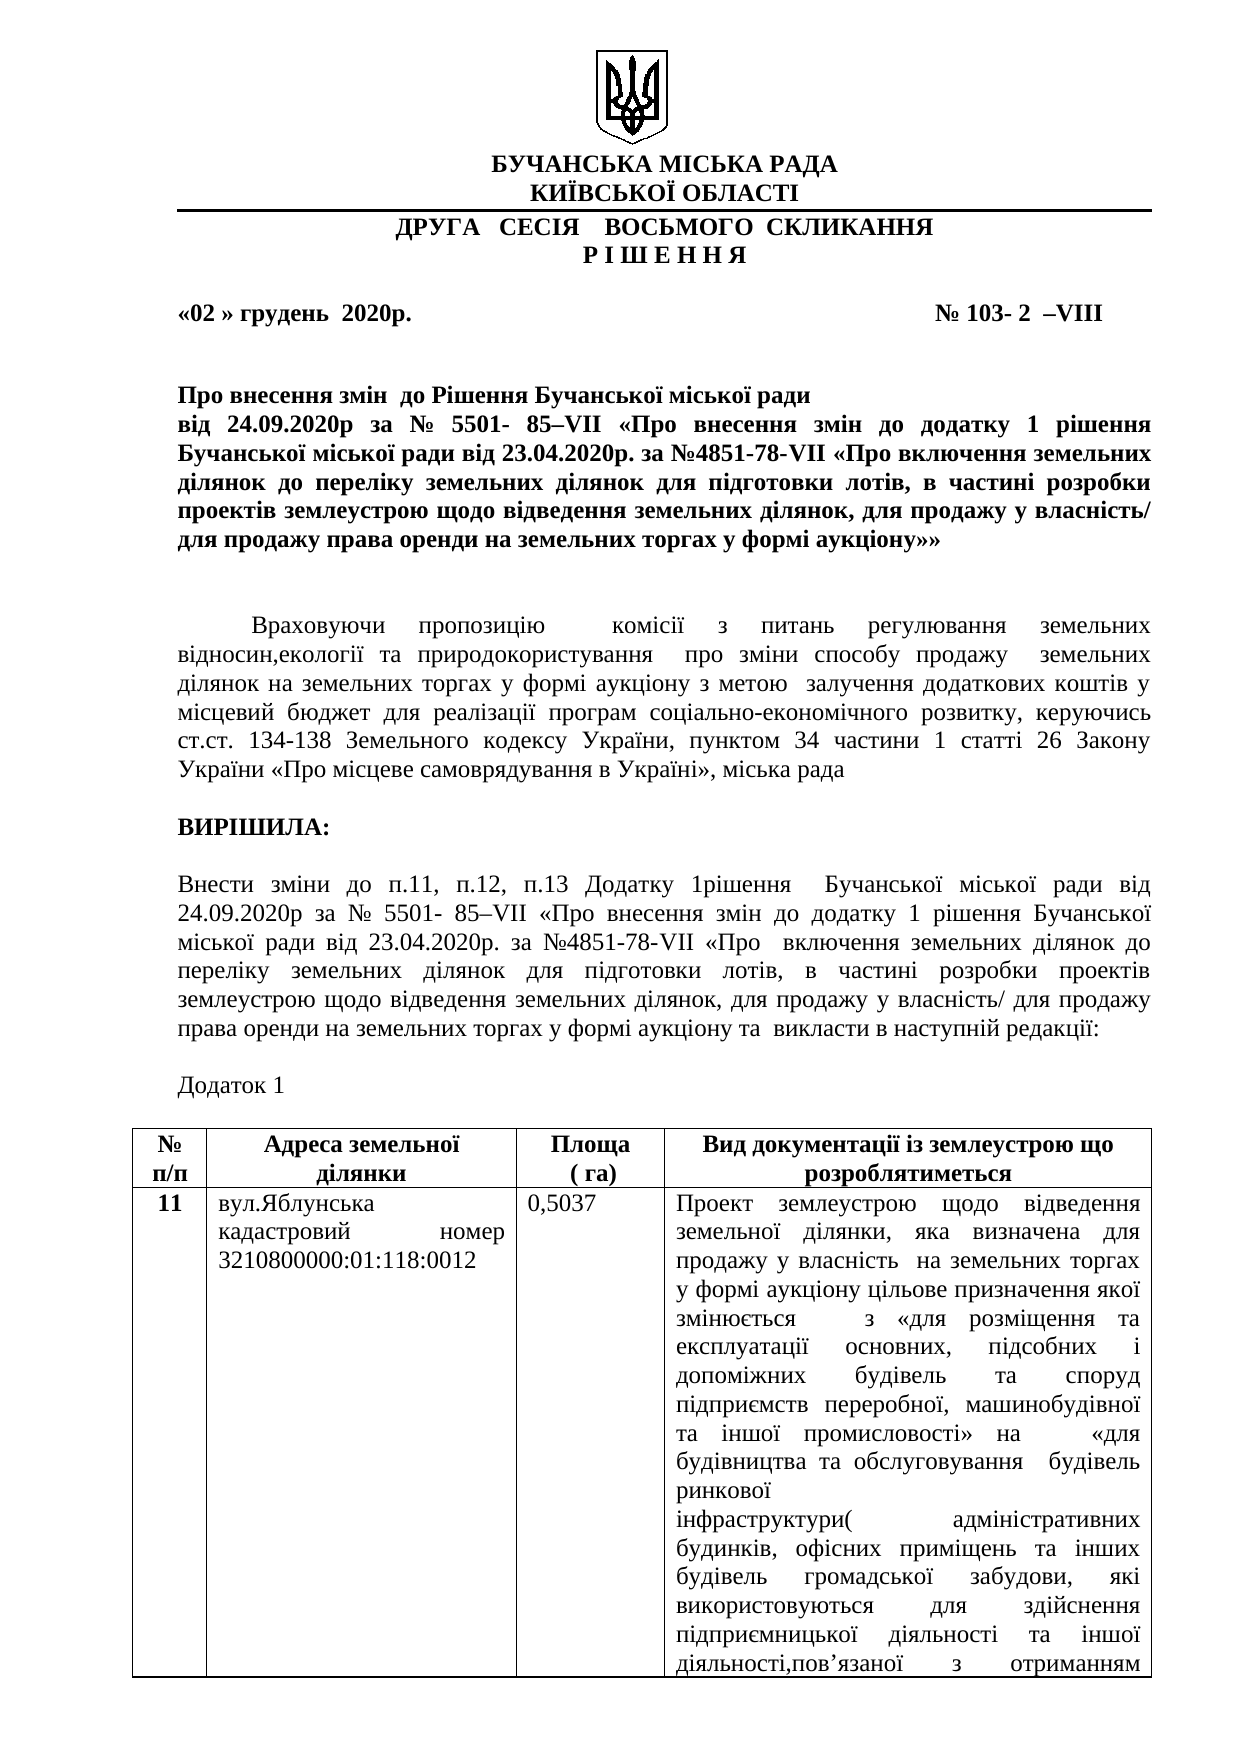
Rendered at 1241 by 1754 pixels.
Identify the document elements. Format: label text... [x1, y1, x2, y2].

table_header Вид документації із землеустрою що розроблятиметься [665, 1129, 1151, 1187]
text ВИРІШИЛА: [177, 812, 1152, 841]
text Внести зміни до п.11, п.12, п.13 Додатку 1рішення Бучанської міської ради від 24.09.2020р за № 5501- 85–VІІ «Про внесення змін до додатку 1 рішення Бучанської міської ради від 23.04.2020р. за №4851-78-VІІ «Про включення земельних ділянок до переліку земельних ділянок для підготовки лотів, в частині розробки проектів землеустрою щодо відведення земельних ділянок, для продажу у власність/ для продажу права оренди на земельних торгах у формі аукціону та викласти в наступній редакції: [177, 869, 1152, 1042]
table_cell 11 [133, 1188, 206, 1676]
text від 24.09.2020р за № 5501- 85–VІІ «Про внесення змін до додатку 1 рішення Бучанської міської ради від 23.04.2020р. за №4851-78-VІІ «Про включення земельних ділянок до переліку земельних ділянок для підготовки лотів, в частині розробки проектів землеустрою щодо відведення земельних ділянок, для продажу у власність/ для продажу права оренди на земельних торгах у формі аукціону»» [177, 409, 1152, 553]
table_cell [207, 1188, 516, 1676]
table_cell 0,5037 [517, 1188, 664, 1676]
text ДРУГА СЕСІЯ ВОСЬМОГО СКЛИКАННЯ [177, 212, 1152, 241]
table_header Адреса земельної ділянки [207, 1129, 516, 1187]
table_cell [665, 1188, 1151, 1676]
text «02 » грудень 2020р. № 103- 2 –VІІІ [177, 298, 1152, 327]
text БУЧАНСЬКА МІСЬКА РАДА [177, 149, 1152, 178]
text КИЇВСЬКОЇ ОБЛАСТІ [177, 178, 1152, 209]
table_header Площа ( га) [517, 1129, 664, 1187]
text Про внесення змін до Рішення Бучанської міської ради [177, 381, 1152, 409]
text Враховуючи пропозицію комісії з питань регулювання земельних відносин,екології та природокористування про зміни способу продажу земельних ділянок на земельних торгах у формі аукціону з метою залучення додаткових коштів у місцевий бюджет для реалізації програм соціально-економічного розвитку, керуючись ст.ст. 134-138 Земельного кодексу України, пунктом 34 частини 1 статті 26 Закону України «Про місцеве самоврядування в Україні», міська рада [177, 611, 1152, 783]
text Додаток 1 [177, 1071, 1152, 1099]
text Р І Ш Е Н Н Я [177, 241, 1152, 269]
table_header № п/п [133, 1129, 206, 1187]
